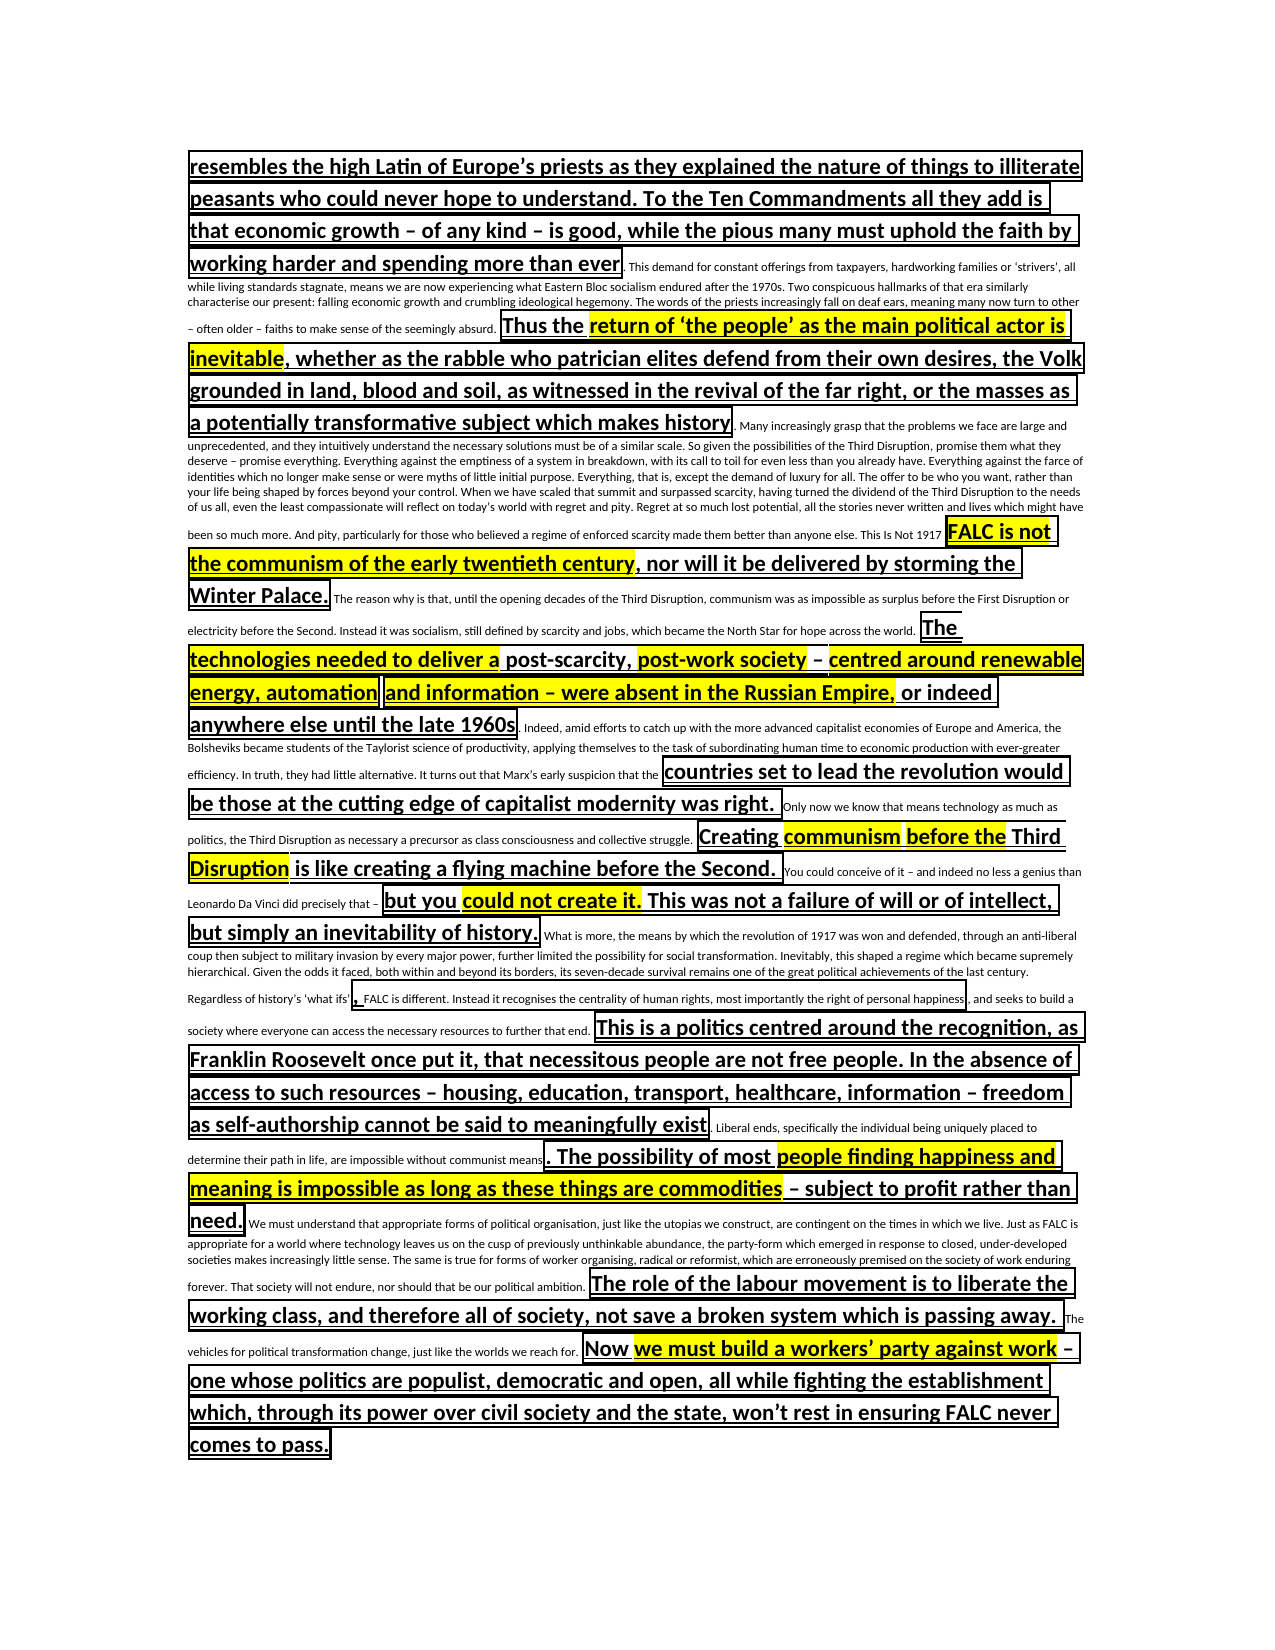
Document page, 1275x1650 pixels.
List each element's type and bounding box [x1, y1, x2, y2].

text [187, 150, 1087, 1460]
